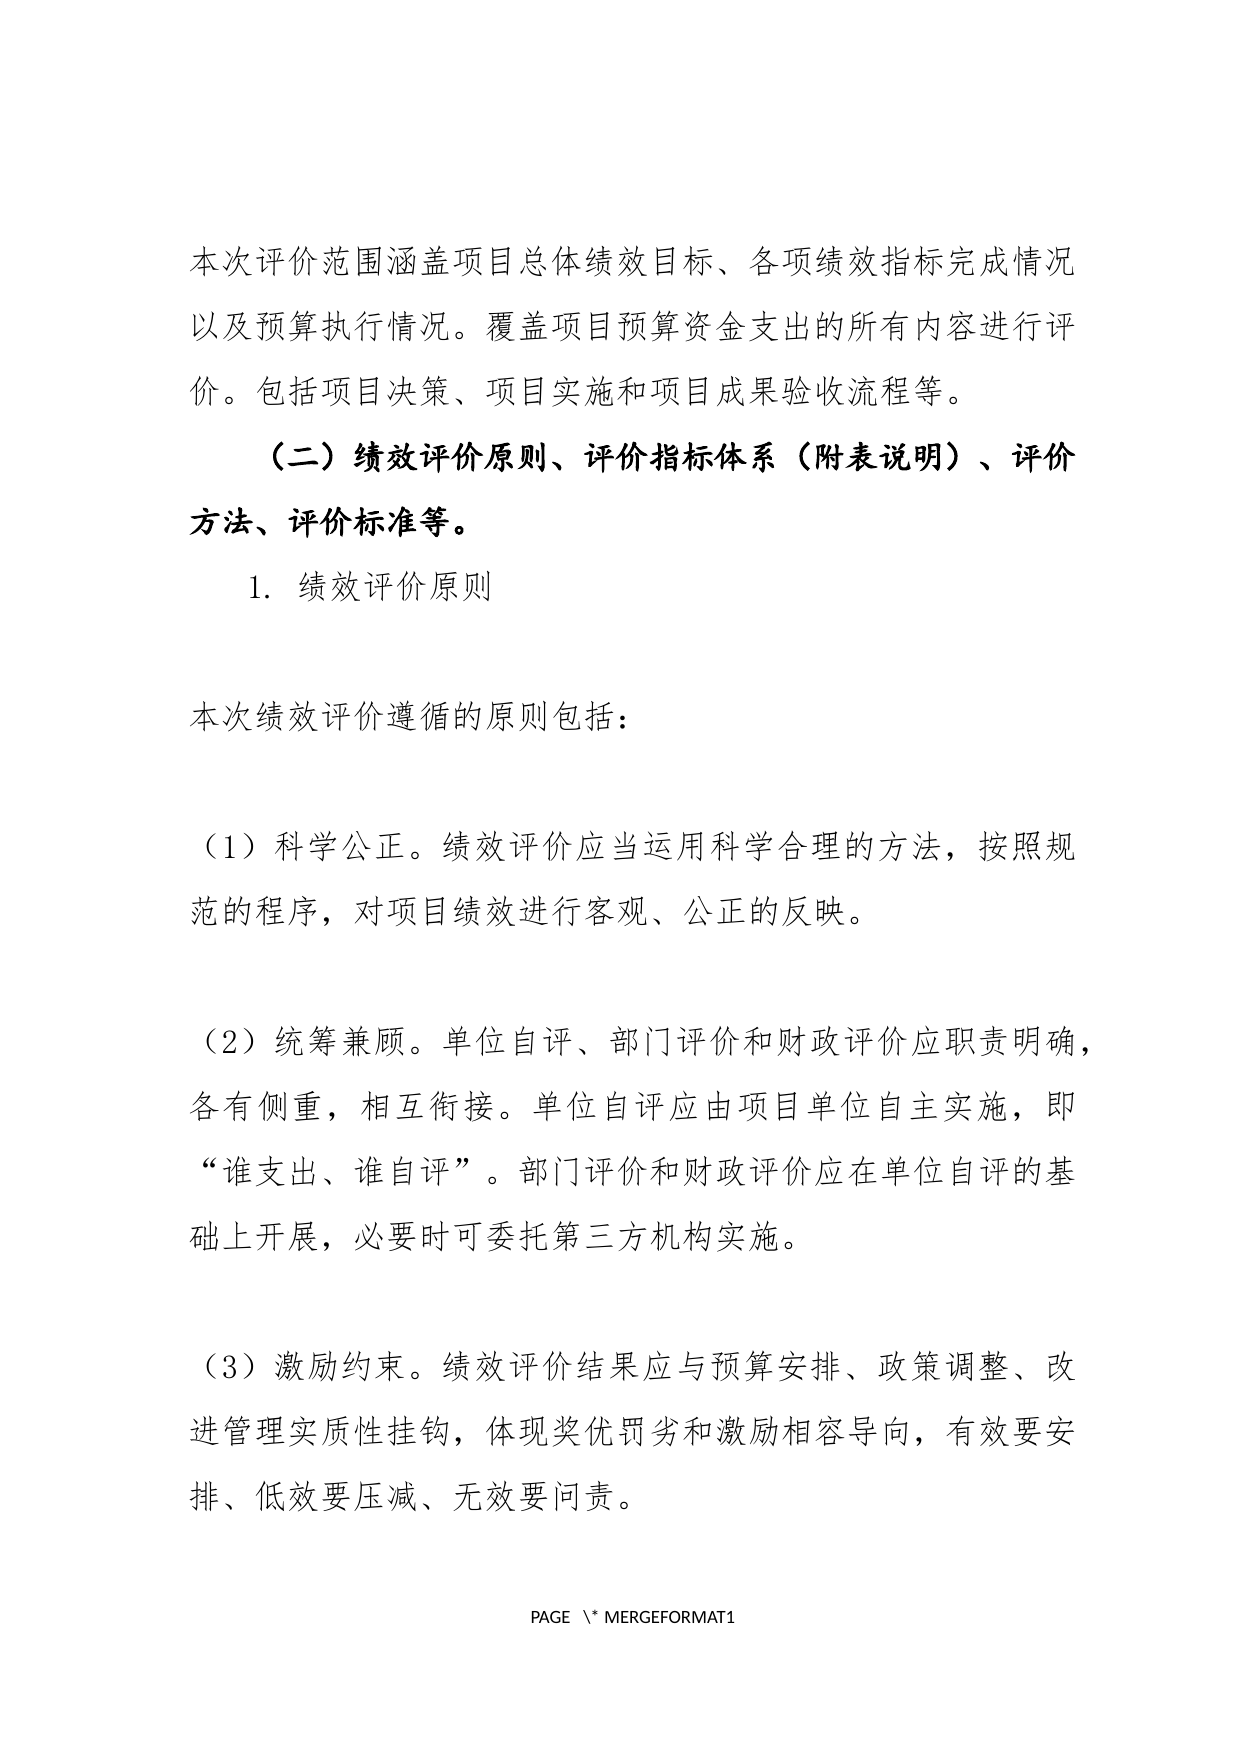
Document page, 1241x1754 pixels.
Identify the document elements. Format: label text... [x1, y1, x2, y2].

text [187, 552, 1078, 1527]
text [187, 162, 1078, 422]
text （二）绩效评价原则、评价指标体系（附表说明）、评价方法、评价标准等。 [187, 422, 1078, 552]
